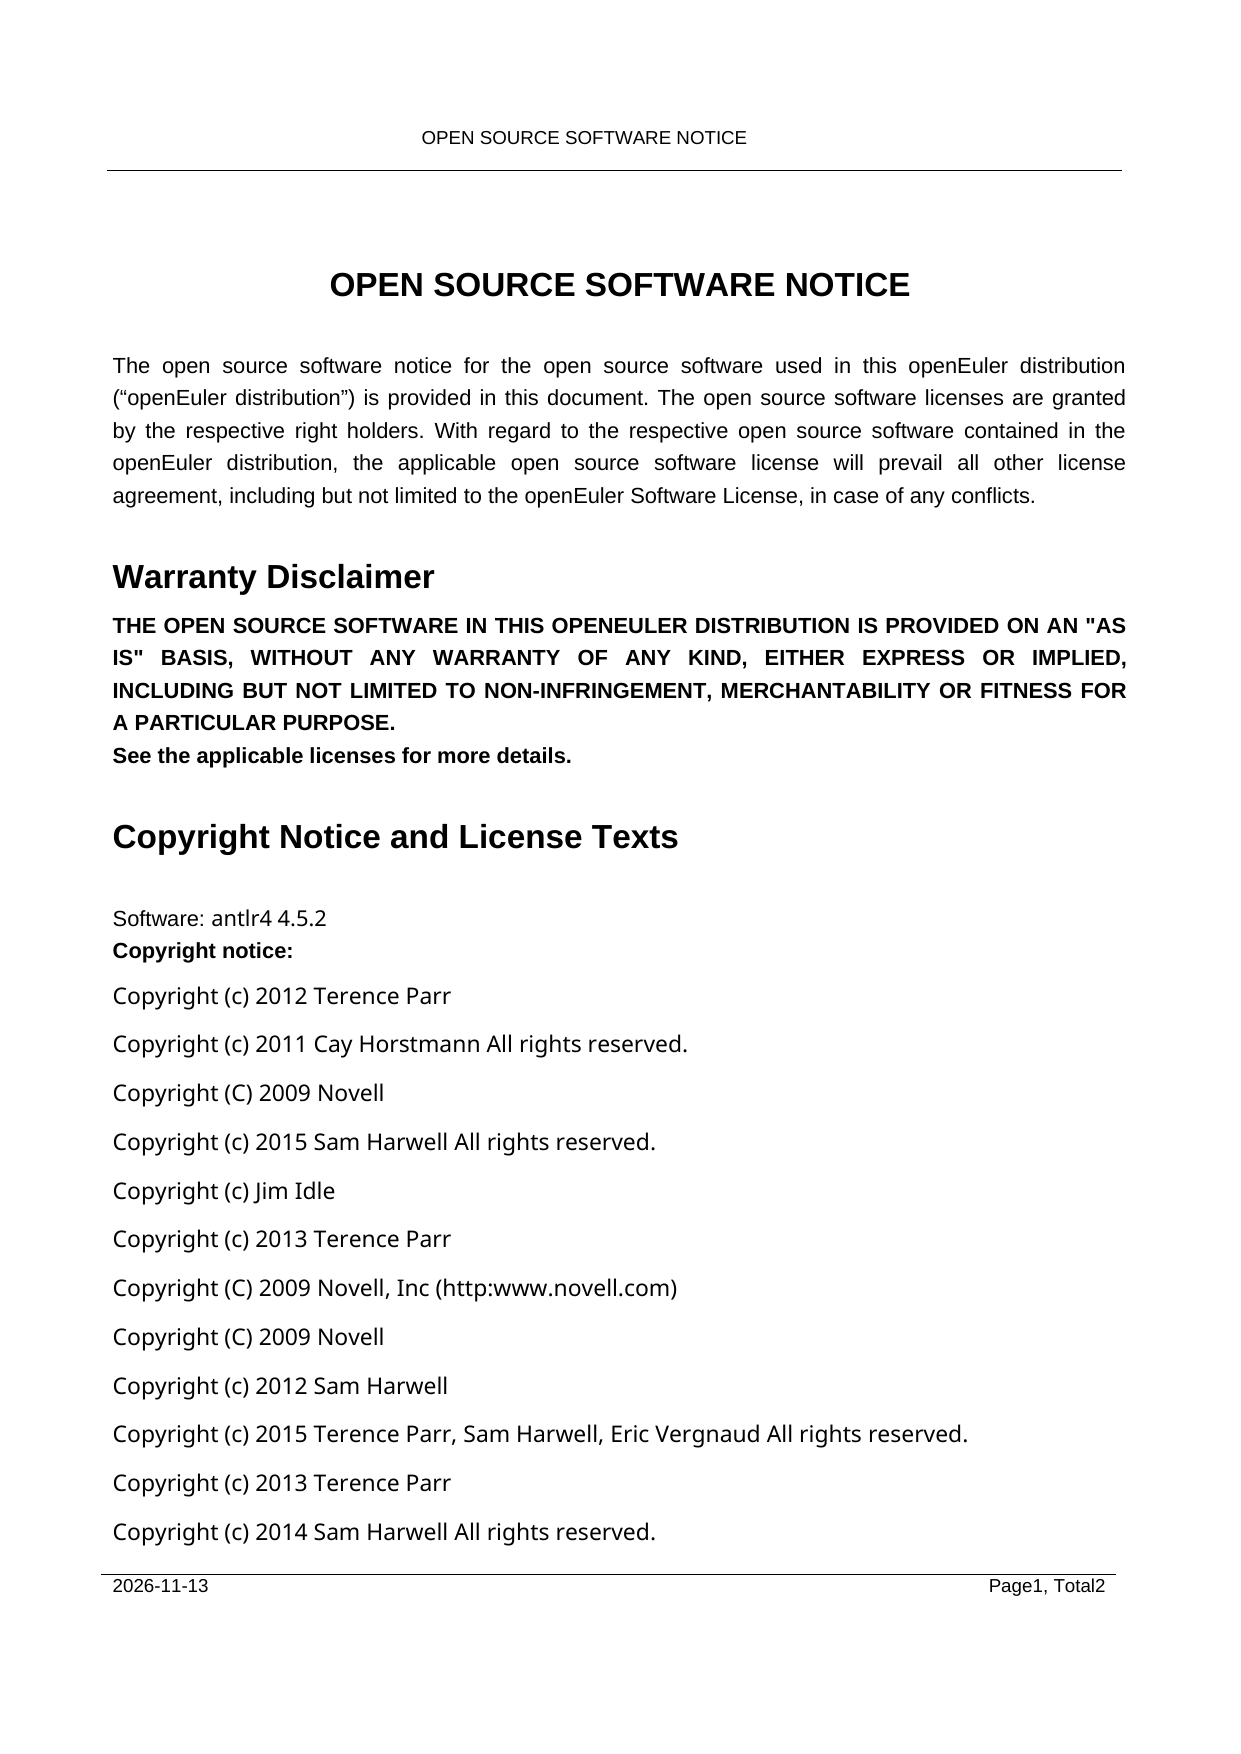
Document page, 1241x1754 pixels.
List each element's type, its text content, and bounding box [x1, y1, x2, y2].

text Copyright notice: [112, 934, 1128, 966]
text Warranty Disclaimer [112, 544, 1128, 609]
text The open source software notice for the open source software used in this openEuler distribution (“openEuler distribution”) is provided in this document. The open source software licenses are granted by the respective right holders. With regard to the respective open source software contained in the openEuler distribution, the applicable open source software license will prevail all other license agreement, including but not limited to the openEuler Software License, in case of any conflicts. [112, 349, 1128, 511]
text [112, 979, 1128, 1548]
text THE OPEN SOURCE SOFTWARE IN THIS OPENEULER DISTRIBUTION IS PROVIDED ON AN "AS IS" BASIS, WITHOUT ANY WARRANTY OF ANY KIND, EITHER EXPRESS OR IMPLIED, INCLUDING BUT NOT LIMITED TO NON-INFRINGEMENT, MERCHANTABILITY OR FITNESS FOR A PARTICULAR PURPOSE. See the applicable licenses for more details. [112, 609, 1128, 771]
text OPEN SOURCE SOFTWARE NOTICE [112, 251, 1128, 316]
text Software: antlr4 4.5.2 [112, 901, 1128, 934]
text Copyright Notice and License Texts [112, 804, 1128, 869]
